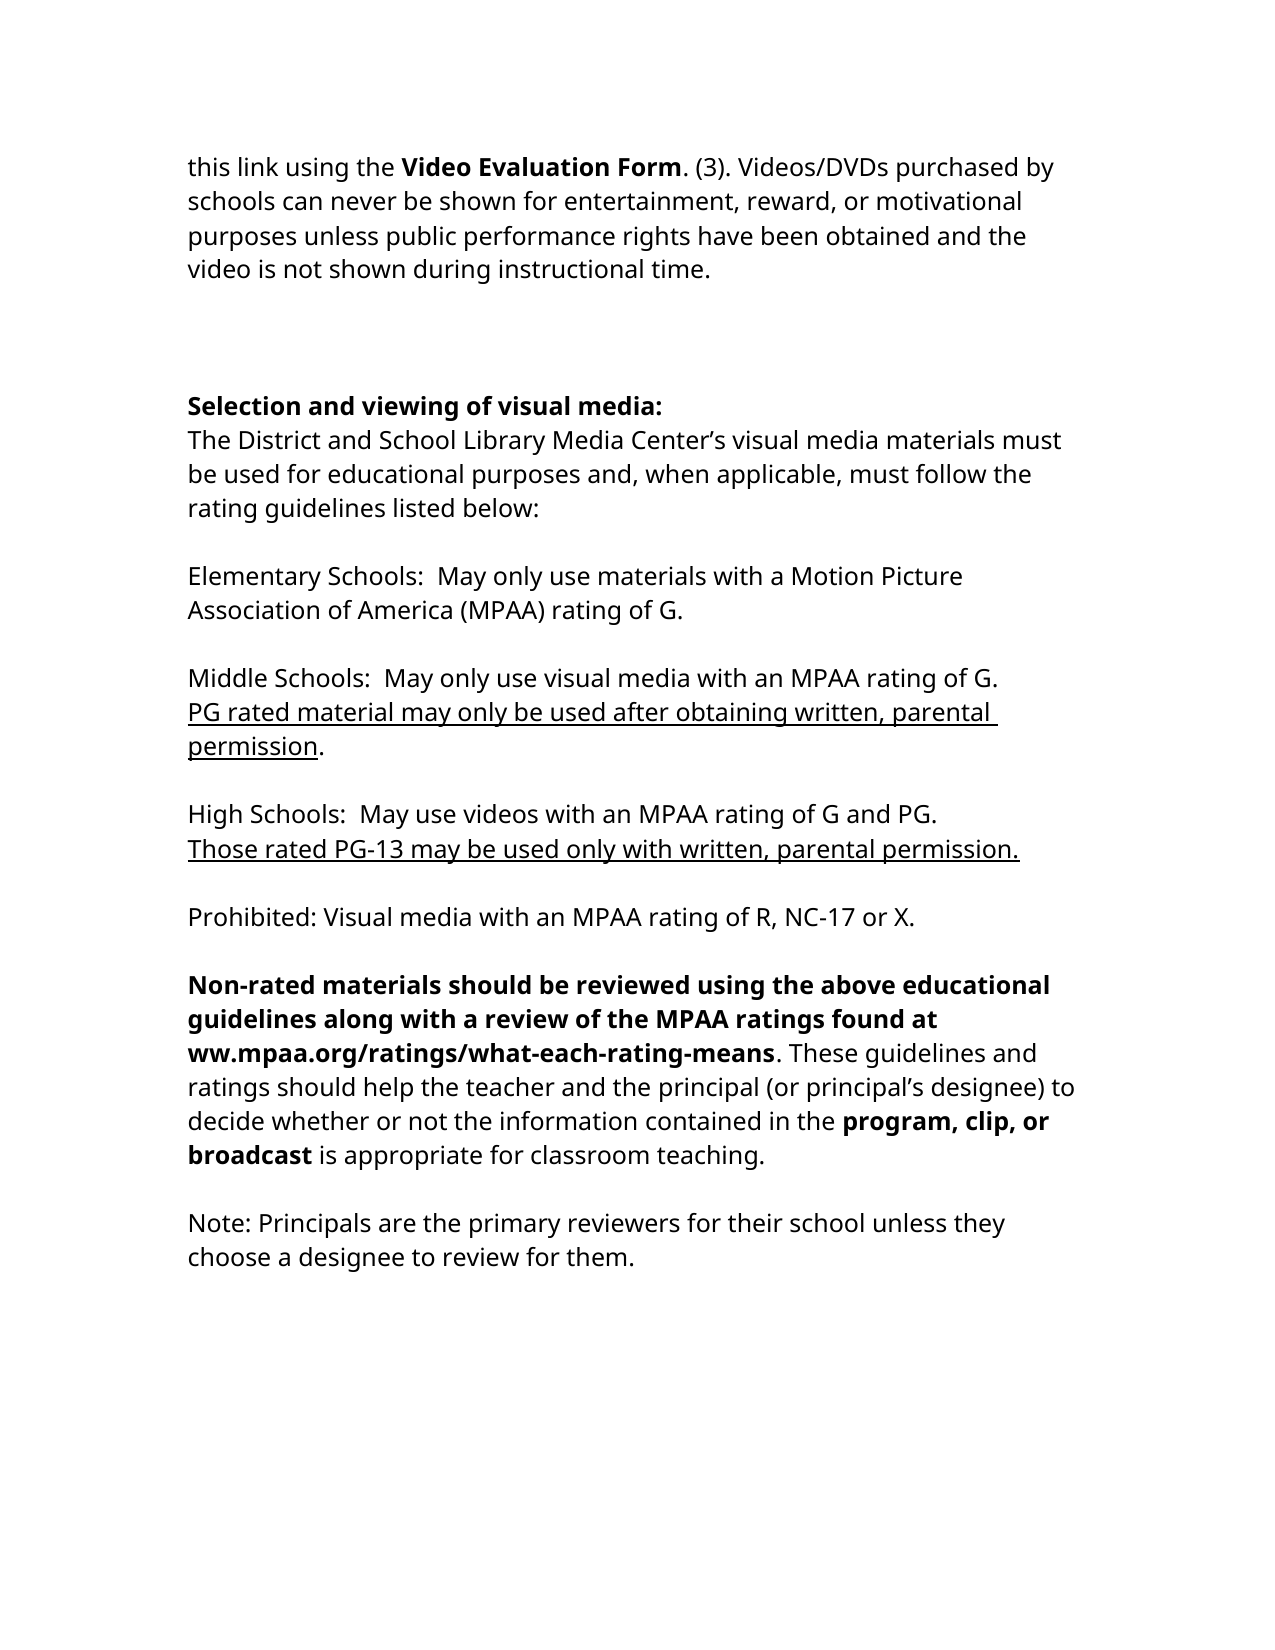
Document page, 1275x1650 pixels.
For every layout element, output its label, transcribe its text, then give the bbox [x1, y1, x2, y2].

text Middle Schools: May only use visual media with an MPAA rating of G. [187, 661, 1087, 695]
text The District and School Library Media Center’s visual media materials must be used for educational purposes and, when applicable, must follow the rating guidelines listed below: [187, 422, 1087, 525]
text PG rated material may only be used after obtaining written, parental permission. [187, 695, 1087, 763]
text High Schools: May use videos with an MPAA rating of G and PG. [187, 797, 1087, 831]
text Prohibited: Visual media with an MPAA rating of R, NC-17 or X. [187, 899, 1087, 933]
text Those rated PG-13 may be used only with written, parental permission. [187, 831, 1087, 865]
text Elementary Schools: May only use materials with a Motion Picture Association of America (MPAA) rating of G. [187, 559, 1087, 627]
text Non-rated materials should be reviewed using the above educational guidelines along with a review of the MPAA ratings found at ww.mpaa.org/ratings/what-each-rating-means. These guidelines and ratings should help the teacher and the principal (or principal’s designee) to decide whether or not the information contained in the program, clip, or broadcast is appropriate for classroom teaching. [187, 967, 1087, 1172]
text Selection and viewing of visual media: [187, 388, 1087, 422]
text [187, 150, 1087, 286]
text Note: Principals are the primary reviewers for their school unless they choose a designee to review for them. [187, 1206, 1087, 1274]
